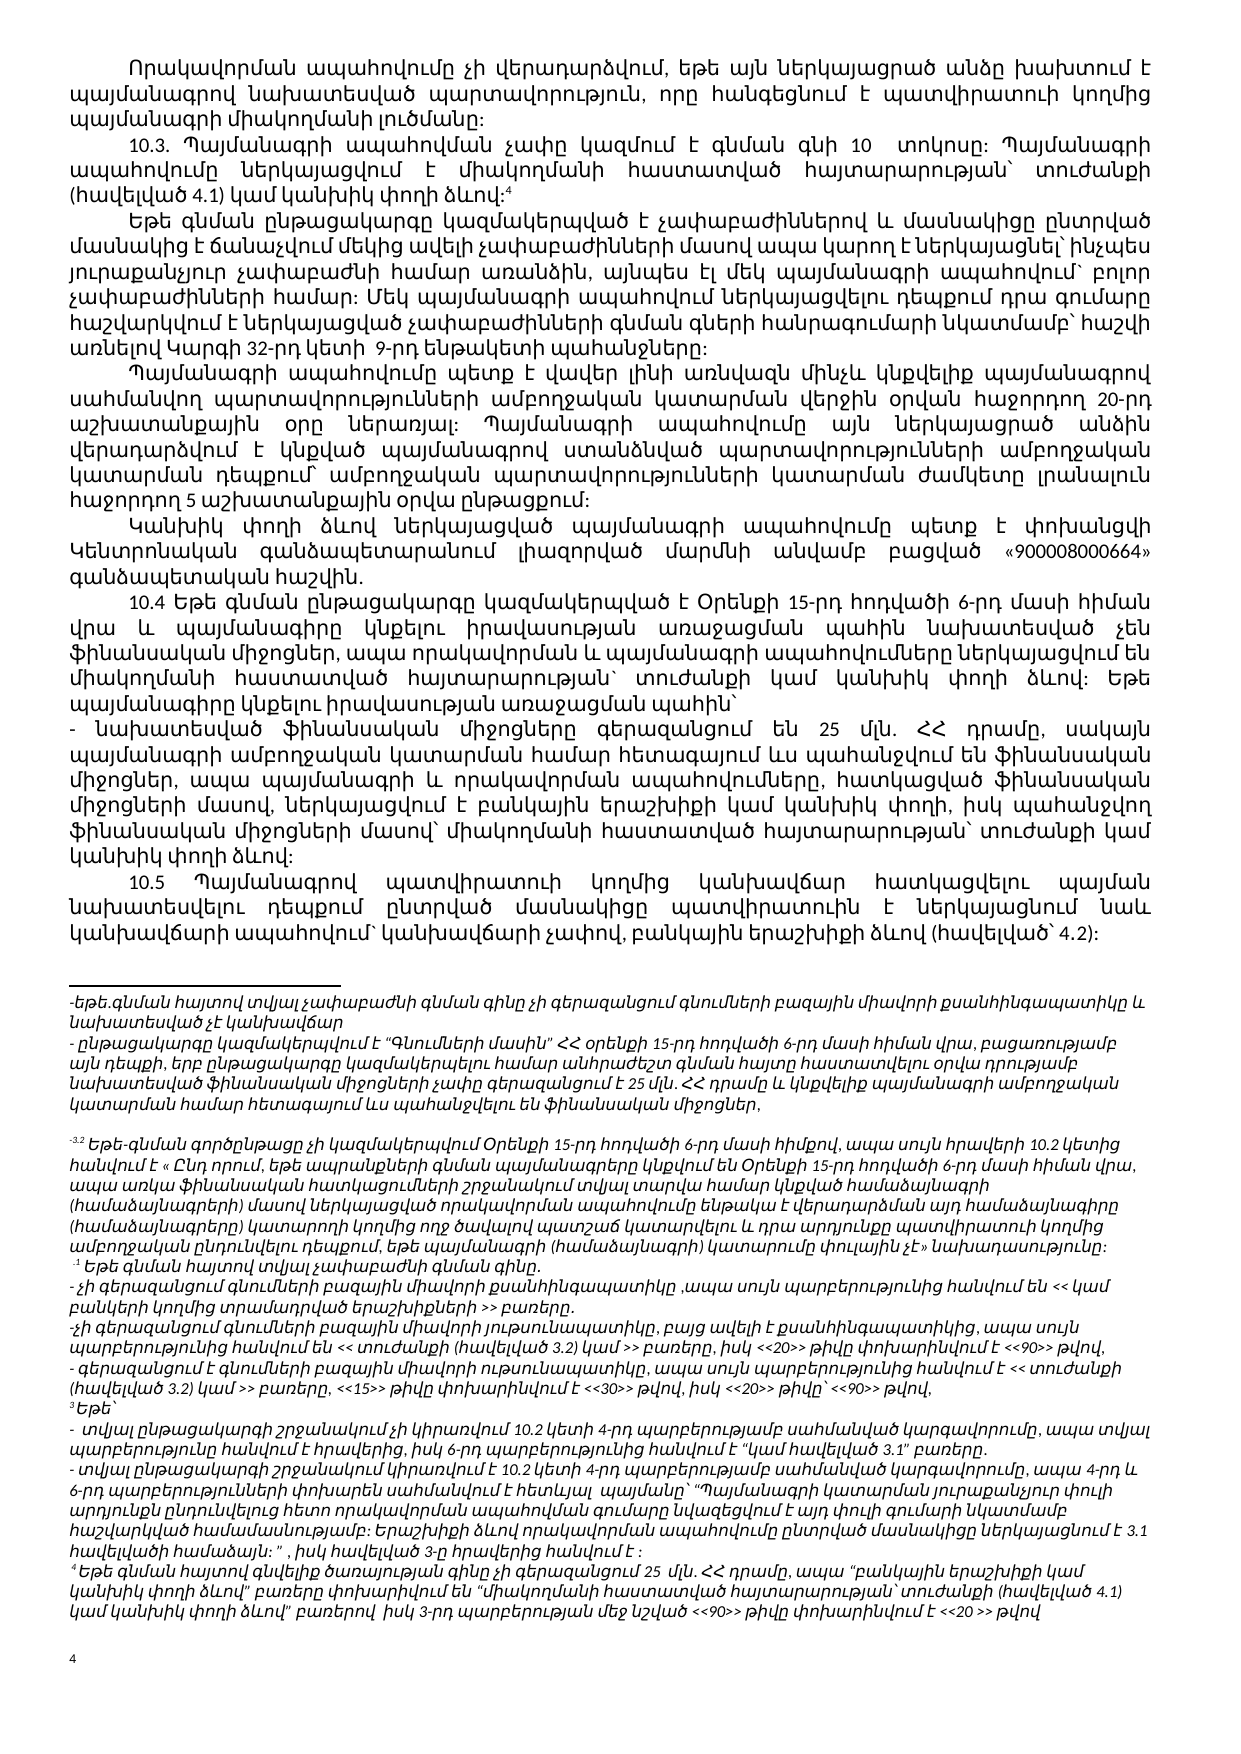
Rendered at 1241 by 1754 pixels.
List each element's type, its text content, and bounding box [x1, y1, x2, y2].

text Եթե գնման ընթացակարգը կազմակերպված է չափաբաժիններով և մասնակիցը ընտրված մասնակից է ճանաչվում մեկից ավելի չափաբաժինների մասով ապա կարող է ներկայացնել՝ ինչպես յուրաքանչյուր չափաբաժնի համար առանձին, այնպես էլ մեկ պայմանագրի ապահովում` բոլոր չափաբաժինների համար: Մեկ պայմանագրի ապահովում ներկայացվելու դեպքում դրա գումարը հաշվարկվում է ներկայացված չափաբաժինների գնման գների հանրագումարի նկատմամբ՝ հաշվի առնելով Կարգի 32-րդ կետի 9-րդ ենթակետի պահանջները: [69, 208, 1152, 361]
text Որակավորման ապահովումը չի վերադարձվում, եթե այն ներկայացրած անձը խախտում է պայմանագրով նախատեսված պարտավորություն, որը հանգեցնում է պատվիրատուի կողմից պայմանագրի միակողմանի լուծմանը: [69, 56, 1152, 132]
text 10.5 Պայմանագրով պատվիրատուի կողմից կանխավճար հատկացվելու պայման նախատեսվելու դեպքում ընտրված մասնակիցը պատվիրատուին է ներկայացնում նաև կանխավճարի ապահովում` կանխավճարի չափով, բանկային երաշխիքի ձևով (հավելված՝ 4․2): [69, 869, 1152, 945]
text - նախատեսված ֆինանսական միջոցները գերազանցում են 25 մլն. ՀՀ դրամը, սակայն պայմանագրի ամբողջական կատարման համար հետագայում ևս պահանջվում են ֆինանսական միջոցներ, ապա պայմանագրի և որակավորման ապահովումները, հատկացված ֆինանսական միջոցների մասով, ներկայացվում է բանկային երաշխիքի կամ կանխիկ փողի, իսկ պահանջվող ֆինանսական միջոցների մասով՝ միակողմանի հաստատված հայտարարության՝ տուժանքի կամ կանխիկ փողի ձևով: [69, 716, 1152, 869]
text 10.3. Պայմանագրի ապահովման չափը կազմում է գնման գնի 10 տոկոսը: Պայմանագրի ապահովումը ներկայացվում է միակողմանի հաստատված հայտարարության՝ տուժանքի (հավելված 4.1) կամ կանխիկ փողի ձևով: [69, 132, 1152, 208]
text Կանխիկ փողի ձևով ներկայացված պայմանագրի ապահովումը պետք է փոխանցվի Կենտրոնական գանձապետարանում լիազորված մարմնի անվամբ բացված «900008000664» գանձապետական հաշվին. [69, 513, 1152, 589]
text 10.4 Եթե գնման ընթացակարգը կազմակերպված է Օրենքի 15-րդ հոդվածի 6-րդ մասի հիման վրա և պայմանագիրը կնքելու իրավասության առաջացման պահին նախատեսված չեն ֆինանսական միջոցներ, ապա որակավորման և պայմանագրի ապահովումները ներկայացվում են միակողմանի հաստատված հայտարարության` տուժանքի կամ կանխիկ փողի ձևով: Եթե պայմանագիրը կնքելու իրավասության առաջացման պահին՝ [69, 589, 1152, 716]
text Պայմանագրի ապահովումը պետք է վավեր լինի առնվազն մինչև կնքվելիք պայմանագրով սահմանվող պարտավորությունների ամբողջական կատարման վերջին օրվան հաջորդող 20-րդ աշխատանքային օրը ներառյալ: Պայմանագրի ապահովումը այն ներկայացրած անձին վերադարձվում է կնքված պայմանագրով ստանձնված պարտավորությունների ամբողջական կատարման դեպքում՝ ամբողջական պարտավորությունների կատարման ժամկետը լրանալուն հաջորդող 5 աշխատանքային օրվա ընթացքում: [69, 361, 1152, 513]
